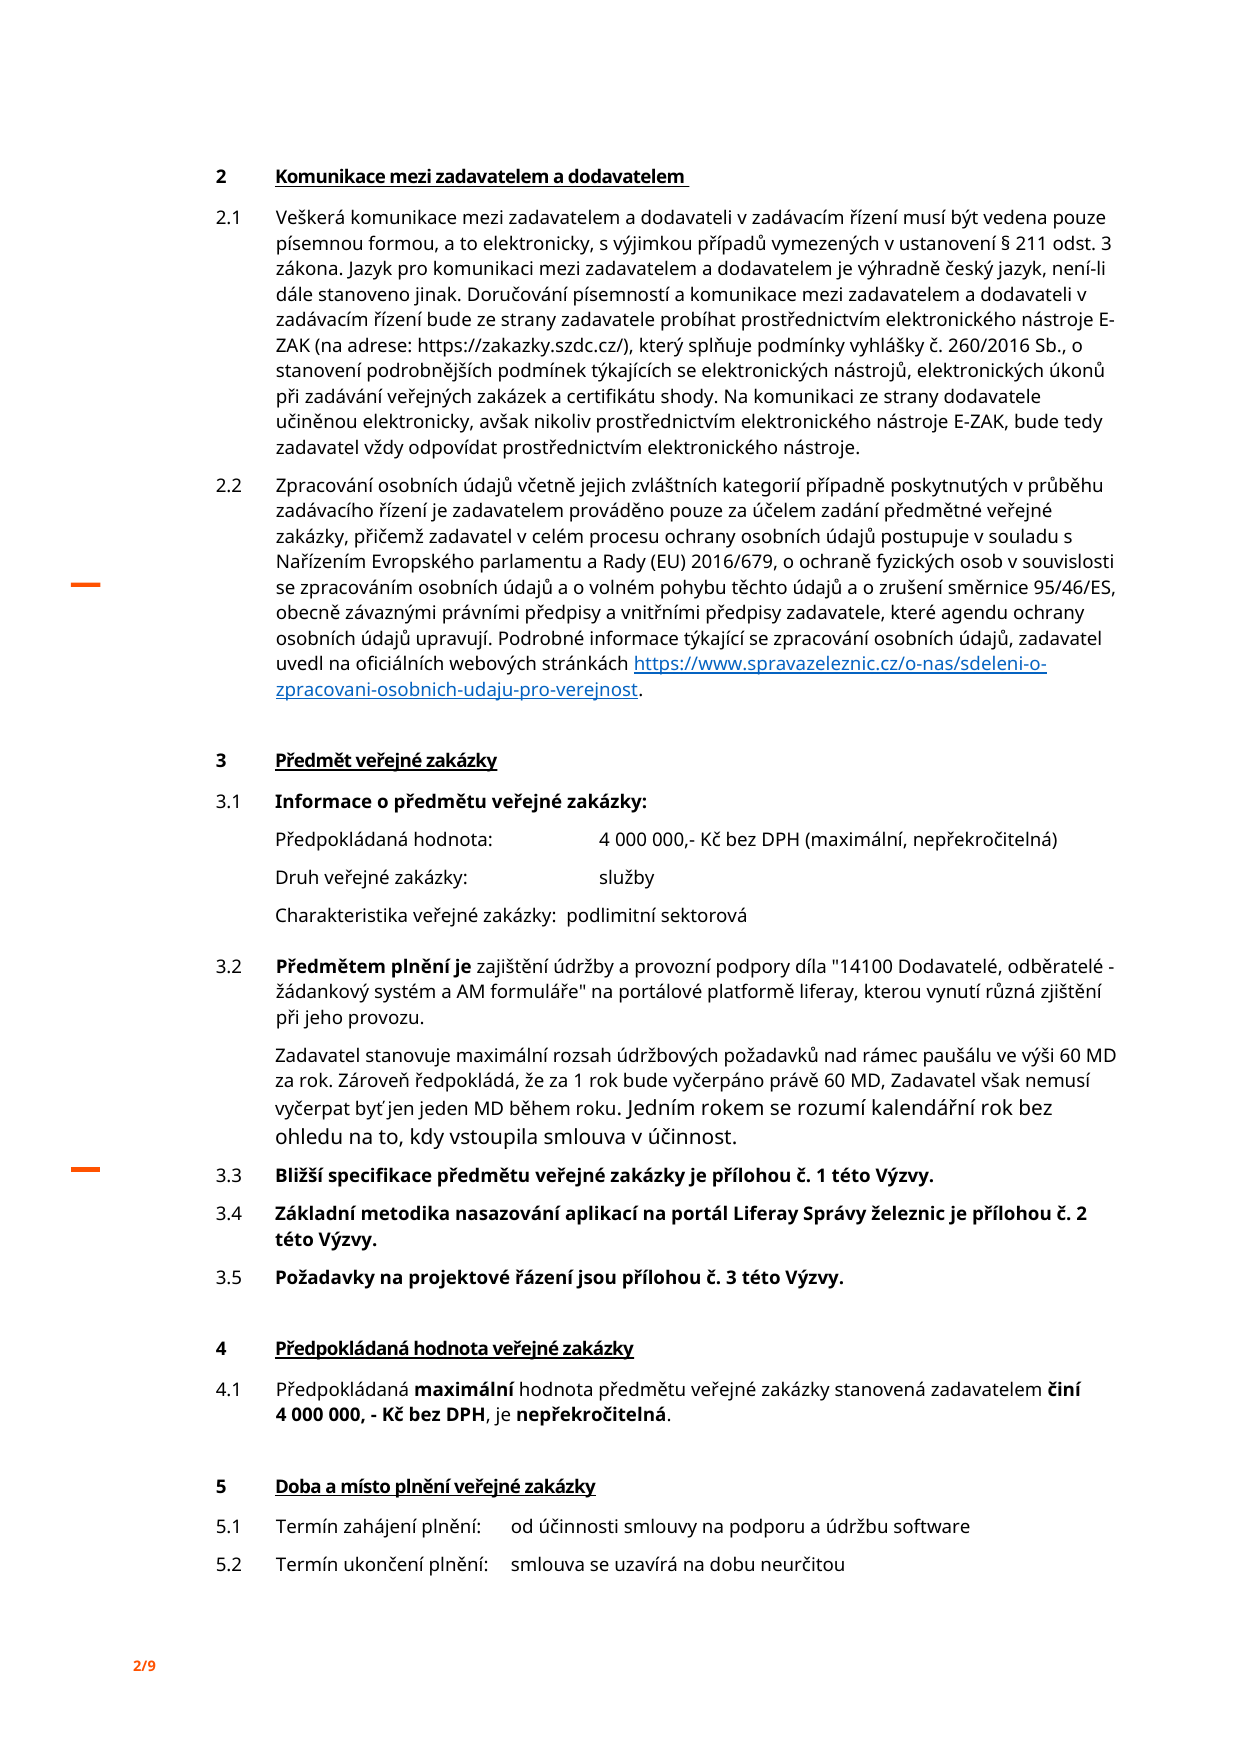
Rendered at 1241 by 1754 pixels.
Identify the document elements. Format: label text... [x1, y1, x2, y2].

subtitle Bližší specifikace předmětu veřejné zakázky je přílohou č. 1 této Výzvy. [216, 1163, 1122, 1188]
subtitle Požadavky na projektové řázení jsou přílohou č. 3 této Výzvy. [216, 1264, 1122, 1290]
text Předpokládaná hodnota: 4 000 000,- Kč bez DPH (maximální, nepřekročitelná) [275, 826, 1122, 852]
text Druh veřejné zakázky: služby [275, 864, 1122, 890]
subtitle Informace o předmětu veřejné zakázky: [216, 788, 1122, 813]
subtitle Veškerá komunikace mezi zadavatelem a dodavateli v zadávacím řízení musí být vedena pouze písemnou formou, a to elektronicky, s výjimkou případů vymezených v ustanovení § 211 odst. 3 zákona. Jazyk pro komunikaci mezi zadavatelem a dodavatelem je výhradně český jazyk, není-li dále stanoveno jinak. Doručování písemností a komunikace mezi zadavatelem a dodavateli v zadávacím řízení bude ze strany zadavatele probíhat prostřednictvím elektronického nástroje E-ZAK (na adrese: https://zakazky.szdc.cz/), který splňuje podmínky vyhlášky č. 260/2016 Sb., o stanovení podrobnějších podmínek týkajících se elektronických nástrojů, elektronických úkonů při zadávání veřejných zakázek a certifikátu shody. Na komunikaci ze strany dodavatele učiněnou elektronicky, avšak nikoliv prostřednictvím elektronického nástroje E-ZAK, bude tedy zadavatel vždy odpovídat prostřednictvím elektronického nástroje. [216, 204, 1122, 459]
subtitle Předpokládaná maximální hodnota předmětu veřejné zakázky stanovená zadavatelem činí 4 000 000, - Kč bez DPH, je nepřekročitelná. [216, 1376, 1122, 1427]
subtitle Předpokládaná hodnota veřejné zakázky [216, 1336, 1122, 1361]
text Zadavatel stanovuje maximální rozsah údržbových požadavků nad rámec paušálu ve výši 60 MD za rok. Zároveň ředpokládá, že za 1 rok bude vyčerpáno právě 60 MD, Zadavatel však nemusí vyčerpat byť jen jeden MD během roku. Jedním rokem se rozumí kalendářní rok bez ohledu na to, kdy vstoupila smlouva v účinnost. [275, 1042, 1122, 1150]
subtitle Komunikace mezi zadavatelem a dodavatelem [216, 164, 1122, 189]
subtitle Zpracování osobních údajů včetně jejich zvláštních kategorií případně poskytnutých v průběhu zadávacího řízení je zadavatelem prováděno pouze za účelem zadání předmětné veřejné zakázky, přičemž zadavatel v celém procesu ochrany osobních údajů postupuje v souladu s Nařízením Evropského parlamentu a Rady (EU) 2016/679, o ochraně fyzických osob v souvislosti se zpracováním osobních údajů a o volném pohybu těchto údajů a o zrušení směrnice 95/46/ES, obecně závaznými právními předpisy a vnitřními předpisy zadavatele, které agendu ochrany osobních údajů upravují. Podrobné informace týkající se zpracování osobních údajů, zadavatel uvedl na oficiálních webových stránkách https://www.spravazeleznic.cz/o-nas/sdeleni-o-zpracovani-osobnich-udaju-pro-verejnost. [216, 472, 1122, 702]
subtitle Termín zahájení plnění: od účinnosti smlouvy na podporu a údržbu software [216, 1513, 1122, 1539]
subtitle Termín ukončení plnění: smlouva se uzavírá na dobu neurčitou [216, 1552, 1122, 1577]
subtitle Základní metodika nasazování aplikací na portál Liferay Správy železnic je přílohou č. 2 této Výzvy. [216, 1201, 1122, 1252]
subtitle Doba a místo plnění veřejné zakázky [216, 1473, 1122, 1498]
subtitle Předmět veřejné zakázky [216, 747, 1122, 773]
subtitle Předmětem plnění je zajištění údržby a provozní podpory díla "14100 Dodavatelé, odběratelé - žádankový systém a AM formuláře" na portálové platformě liferay, kterou vynutí různá zjištění při jeho provozu. [216, 953, 1122, 1030]
text Charakteristika veřejné zakázky: podlimitní sektorová [275, 902, 1122, 928]
